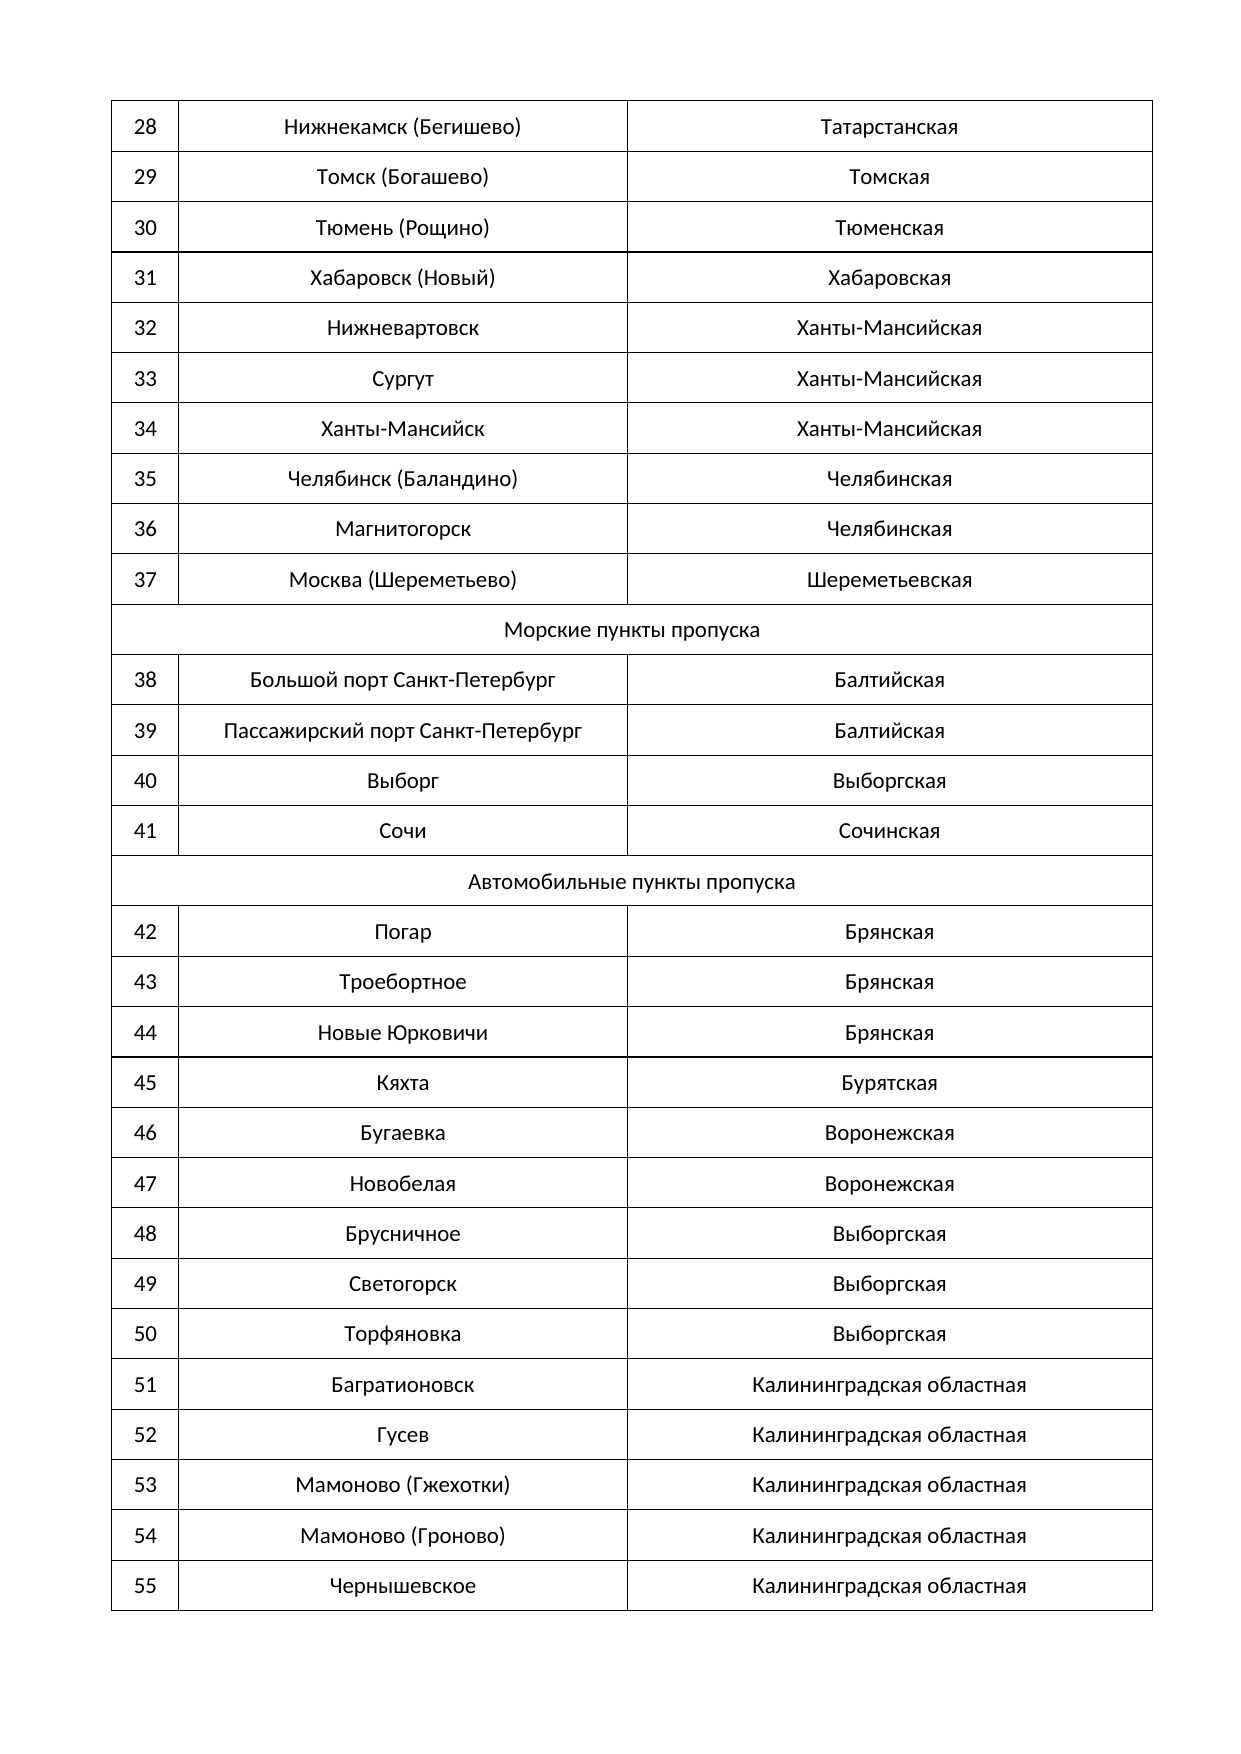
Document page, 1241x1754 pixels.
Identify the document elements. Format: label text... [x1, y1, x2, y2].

table_cell Мамоново (Гжехотки) [179, 1460, 627, 1509]
table_cell Брянская [628, 1007, 1152, 1056]
table_cell Балтийская [628, 655, 1152, 704]
table_cell 31 [112, 253, 178, 302]
table_cell Нижневартовск [179, 303, 627, 352]
table_cell Воронежская [628, 1108, 1152, 1157]
table_cell Тюменская [628, 202, 1152, 251]
table_cell 45 [112, 1058, 178, 1107]
table_cell Томск (Богашево) [179, 152, 627, 201]
table_cell Пассажирский порт Санкт-Петербург [179, 705, 627, 754]
table_cell Ханты-Мансийская [628, 403, 1152, 453]
table_cell Выборг [179, 756, 627, 805]
table_cell Ханты-Мансийская [628, 353, 1152, 402]
table_cell Новобелая [179, 1158, 627, 1207]
table_cell Выборгская [628, 756, 1152, 805]
table_cell 54 [112, 1510, 178, 1559]
table_cell Томская [628, 152, 1152, 201]
table_cell Челябинская [628, 504, 1152, 553]
table_cell Воронежская [628, 1158, 1152, 1207]
table_cell Большой порт Санкт-Петербург [179, 655, 627, 704]
table_cell Нижнекамск (Бегишево) [179, 101, 627, 151]
table_cell 39 [112, 705, 178, 754]
table_cell Калининградская областная [628, 1410, 1152, 1459]
table_cell 46 [112, 1108, 178, 1157]
table_cell Татарстанская [628, 101, 1152, 151]
table_cell Новые Юрковичи [179, 1007, 627, 1056]
table_cell Автомобильные пункты пропуска [112, 856, 1152, 905]
table_cell 41 [112, 806, 178, 855]
table_cell Торфяновка [179, 1309, 627, 1358]
table_cell Балтийская [628, 705, 1152, 754]
table_cell 55 [112, 1561, 178, 1610]
table_cell 49 [112, 1259, 178, 1308]
table_cell 53 [112, 1460, 178, 1509]
table_cell 34 [112, 403, 178, 453]
table_cell Гусев [179, 1410, 627, 1459]
table_cell Погар [179, 906, 627, 956]
table_cell Выборгская [628, 1208, 1152, 1258]
table_cell Морские пункты пропуска [112, 605, 1152, 654]
table_cell 52 [112, 1410, 178, 1459]
table_cell Шереметьевская [628, 554, 1152, 603]
table_cell Сочи [179, 806, 627, 855]
table_cell Тюмень (Рощино) [179, 202, 627, 251]
table_cell Выборгская [628, 1259, 1152, 1308]
table_cell 40 [112, 756, 178, 805]
table_cell 29 [112, 152, 178, 201]
table_cell Москва (Шереметьево) [179, 554, 627, 603]
table_cell Сочинская [628, 806, 1152, 855]
table_cell Багратионовск [179, 1359, 627, 1408]
table_cell Выборгская [628, 1309, 1152, 1358]
table_cell 28 [112, 101, 178, 151]
table_cell Хабаровская [628, 253, 1152, 302]
table_cell Калининградская областная [628, 1359, 1152, 1408]
table_cell Челябинск (Баландино) [179, 454, 627, 503]
table_cell 42 [112, 906, 178, 956]
table_cell Кяхта [179, 1058, 627, 1107]
table_cell 44 [112, 1007, 178, 1056]
table_cell Ханты-Мансийск [179, 403, 627, 453]
table_cell Калининградская областная [628, 1510, 1152, 1559]
table_cell Брусничное [179, 1208, 627, 1258]
table_cell 30 [112, 202, 178, 251]
table_cell Мамоново (Гроново) [179, 1510, 627, 1559]
table_cell Калининградская областная [628, 1561, 1152, 1610]
table_cell 47 [112, 1158, 178, 1207]
table_cell Чернышевское [179, 1561, 627, 1610]
table_cell Бугаевка [179, 1108, 627, 1157]
table_cell Хабаровск (Новый) [179, 253, 627, 302]
table_cell 50 [112, 1309, 178, 1358]
table_cell 36 [112, 504, 178, 553]
table_cell Брянская [628, 906, 1152, 956]
table_cell 51 [112, 1359, 178, 1408]
table_cell 43 [112, 957, 178, 1006]
table_cell Челябинская [628, 454, 1152, 503]
table_cell Светогорск [179, 1259, 627, 1308]
table_cell 32 [112, 303, 178, 352]
table_cell Брянская [628, 957, 1152, 1006]
table_cell 48 [112, 1208, 178, 1258]
table_cell 38 [112, 655, 178, 704]
table_cell Ханты-Мансийская [628, 303, 1152, 352]
table_cell 37 [112, 554, 178, 603]
table_cell Бурятская [628, 1058, 1152, 1107]
table_cell Магнитогорск [179, 504, 627, 553]
table_cell Сургут [179, 353, 627, 402]
table_cell Калининградская областная [628, 1460, 1152, 1509]
table_cell 33 [112, 353, 178, 402]
table_cell Троебортное [179, 957, 627, 1006]
table_cell 35 [112, 454, 178, 503]
